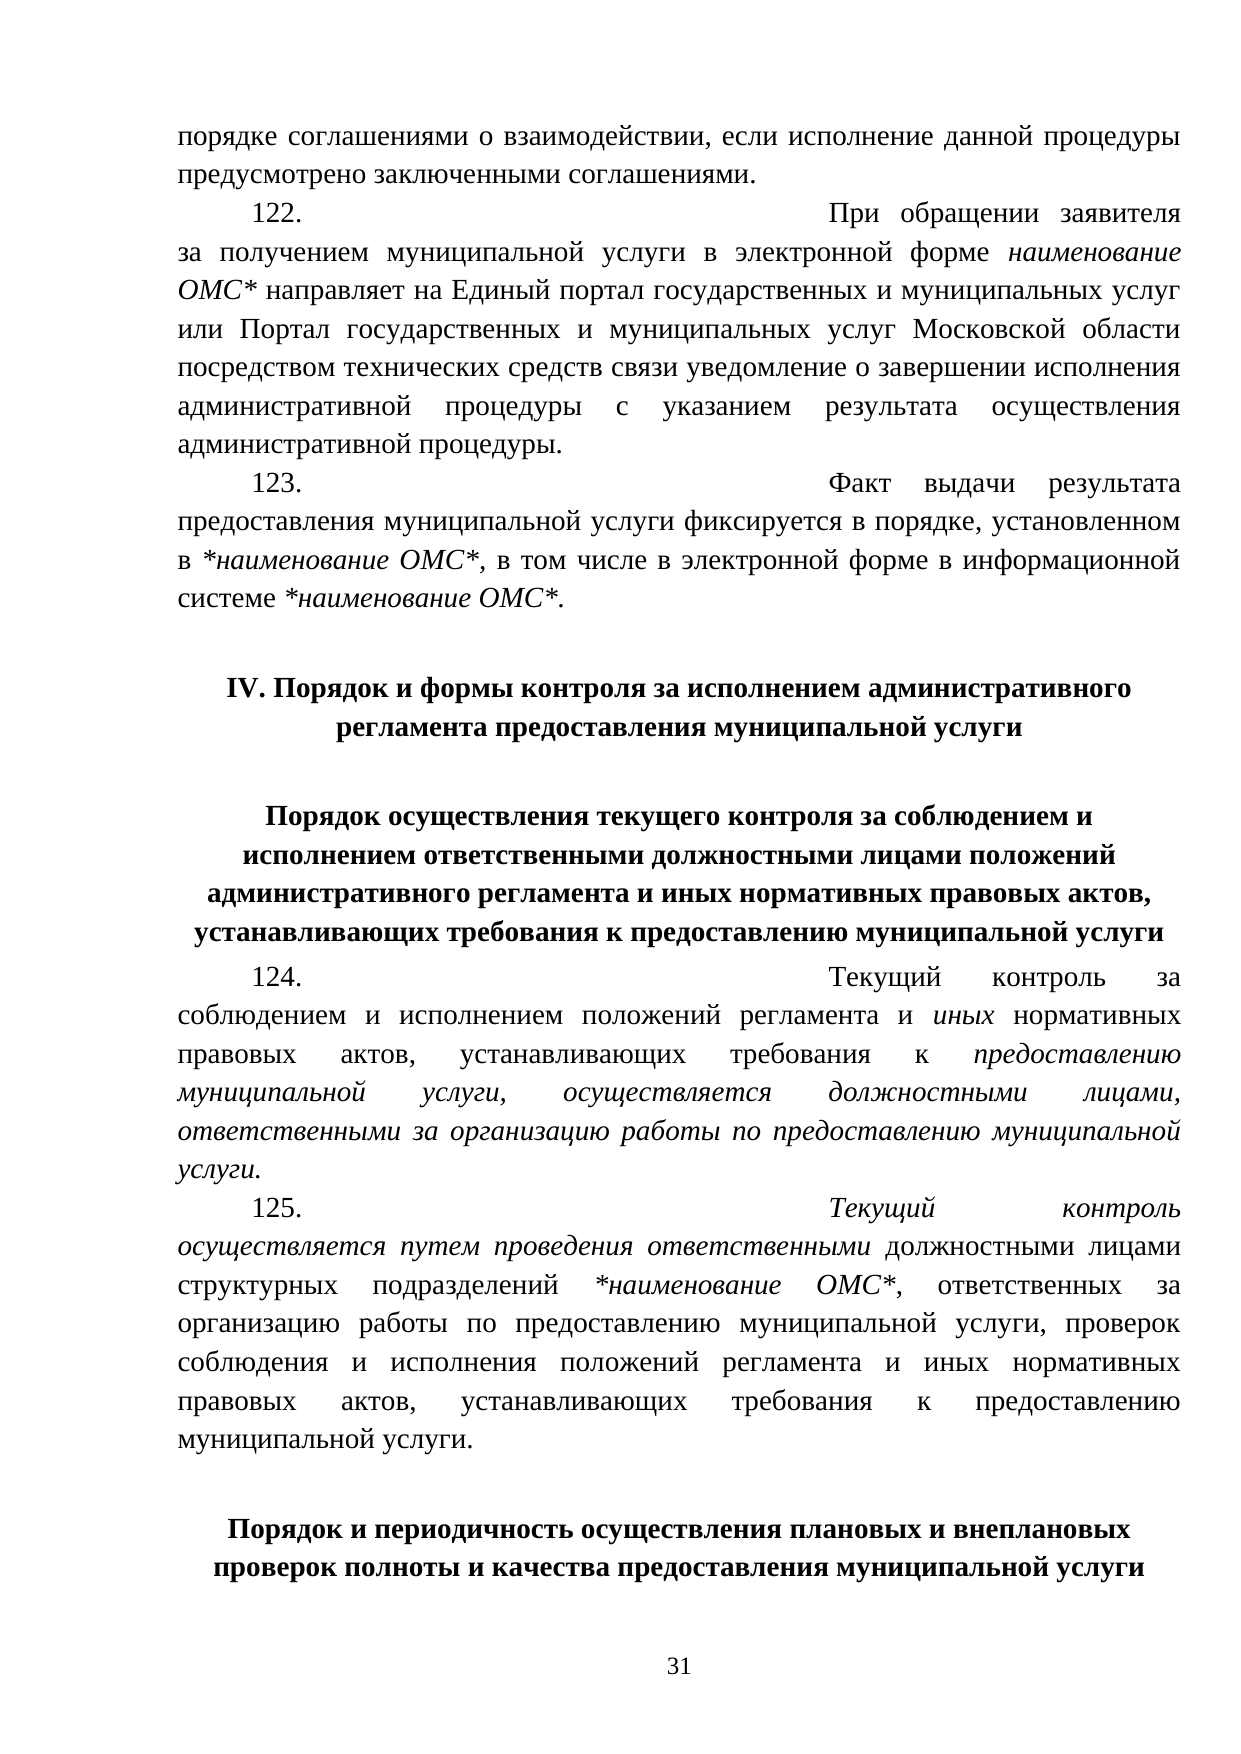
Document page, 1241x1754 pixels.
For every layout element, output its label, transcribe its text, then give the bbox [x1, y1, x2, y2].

list При обращении заявителя за получением муниципальной услуги в электронной форме наименование ОМС* направляет на Единый портал государственных и муниципальных услуг или Портал государственных и муниципальных услуг Московской области посредством технических средств связи уведомление о завершении исполнения административной процедуры с указанием результата осуществления административной процедуры. [177, 195, 1181, 460]
text Порядок осуществления текущего контроля за соблюдением и исполнением ответственными должностными лицами положений административного регламента и иных нормативных правовых актов, устанавливающих требования к предоставлению муниципальной услуги [177, 798, 1181, 947]
list Текущий контроль осуществляется путем проведения ответственными должностными лицами структурных подразделений *наименование ОМС*, ответственных за организацию работы по предоставлению муниципальной услуги, проверок соблюдения и исполнения положений регламента и иных нормативных правовых актов, устанавливающих требования к предоставлению муниципальной услуги. [177, 1190, 1181, 1455]
list Факт выдачи результата предоставления муниципальной услуги фиксируется в порядке, установленном в *наименование ОМС*, в том числе в электронной форме в информационной системе *наименование ОМС*. [177, 465, 1181, 614]
text Порядок и периодичность осуществления плановых и внеплановых проверок полноты и качества предоставления муниципальной услуги [177, 1511, 1181, 1583]
text IV. Порядок и формы контроля за исполнением административного регламента предоставления муниципальной услуги [177, 670, 1181, 742]
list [177, 118, 1181, 190]
list Текущий контроль за соблюдением и исполнением положений регламента и иных нормативных правовых актов, устанавливающих требования к предоставлению муниципальной услуги, осуществляется должностными лицами, ответственными за организацию работы по предоставлению муниципальной услуги. [177, 959, 1181, 1185]
